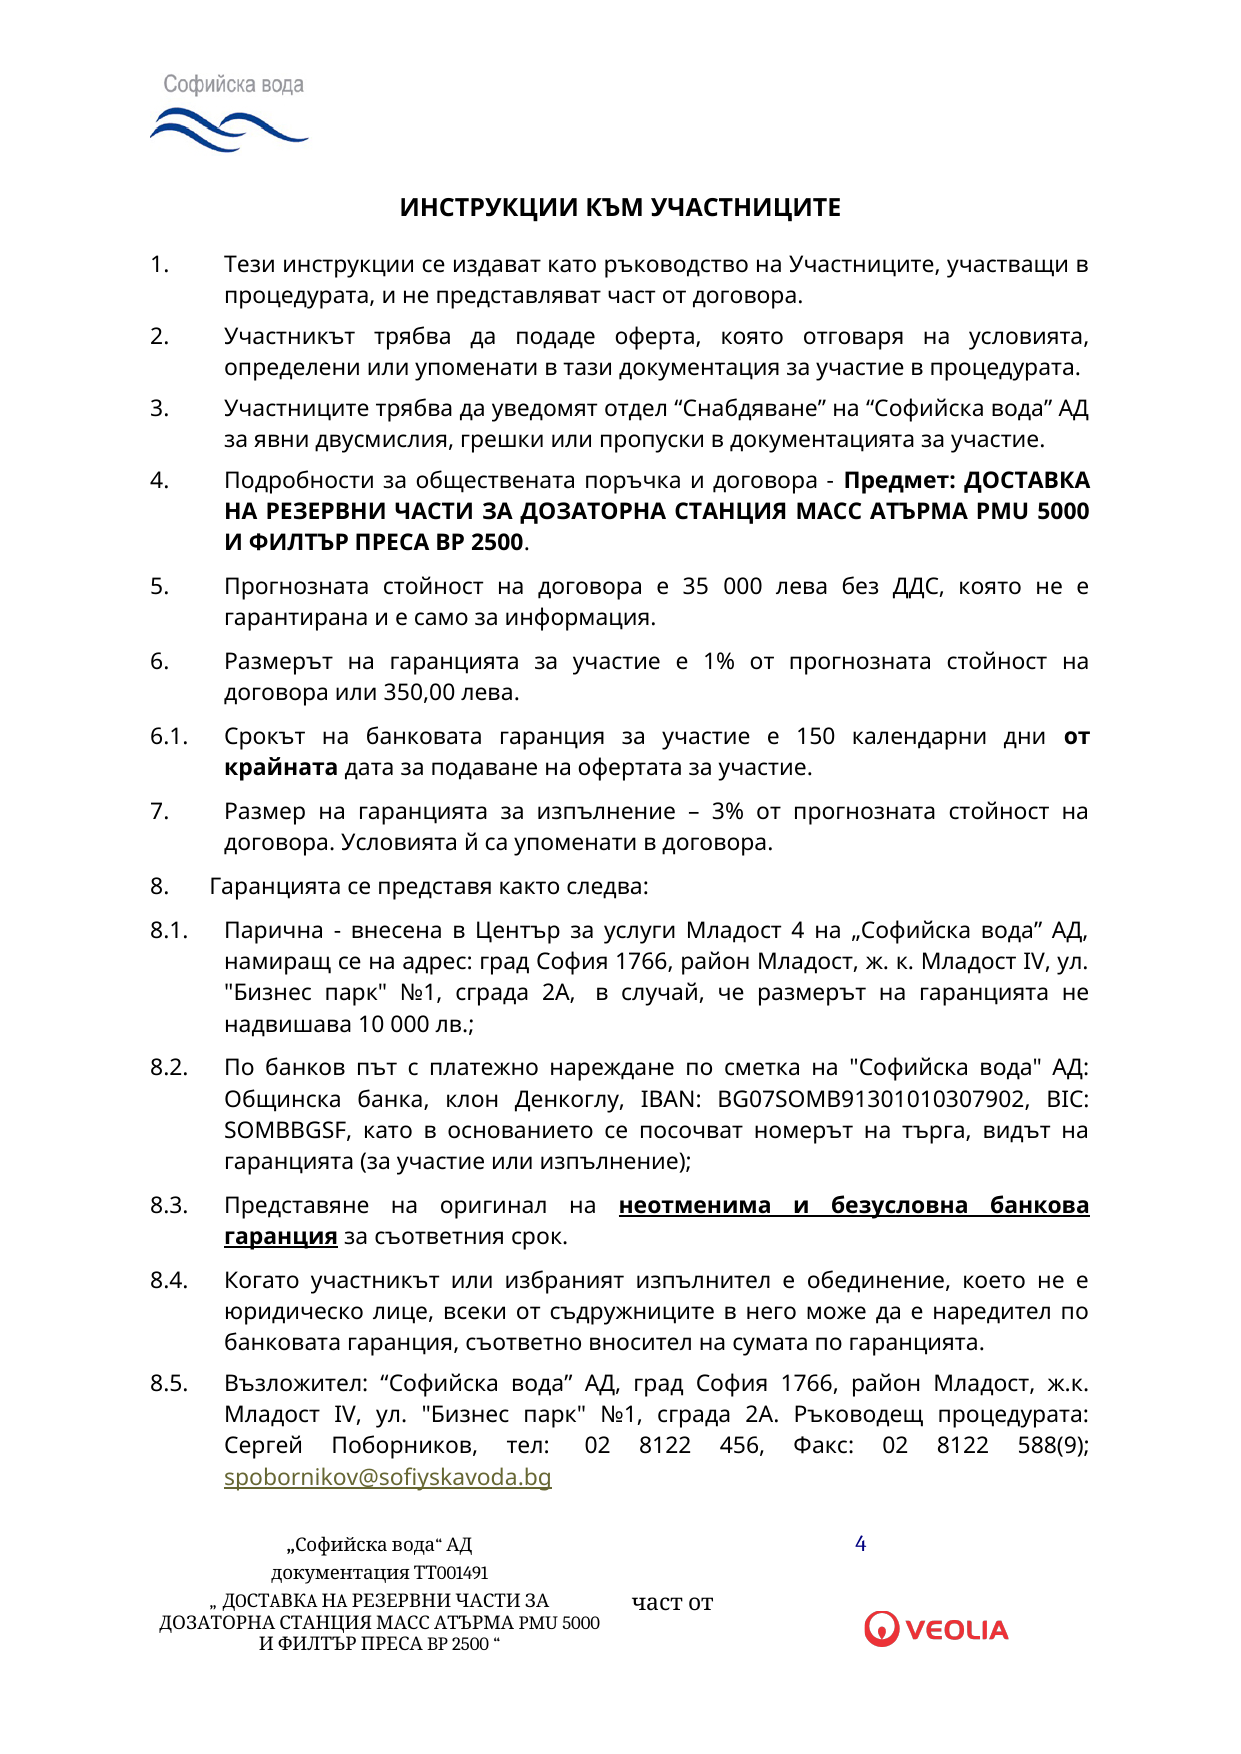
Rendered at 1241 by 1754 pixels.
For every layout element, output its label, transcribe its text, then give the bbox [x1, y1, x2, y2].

list Срокът на банковата гаранция за участие е 150 календарни дни от крайната дата за подаване на офертата за участие. [150, 720, 1090, 783]
list Възложител: “Софийска вода” АД, град София 1766, район Младост, ж.к. Младост ІV, ул. "Бизнес парк" №1, сграда 2А. Ръководещ процедурата: Сергей Поборников, тел: 02 8122 456, Факс: 02 8122 588(9); spobornikov@sofiyskavoda.bg [150, 1367, 1090, 1492]
list Участникът трябва да подаде оферта, която отговаря на условията, определени или упоменати в тази документация за участие в процедурата. [150, 320, 1090, 383]
picture [150, 73, 313, 156]
list Представяне на оригинал на неотменима и безусловна банкова гаранция за съответния срок. [150, 1189, 1090, 1251]
list Размерът на гаранцията за участие е 1% от прогнозната стойност на договора или 350,00 лева. [150, 645, 1090, 708]
text ИНСТРУКЦИИ КЪМ УЧАСТНИЦИТЕ [150, 189, 1090, 223]
list По банков път с платежно нареждане по сметка на "Софийска вода" АД: Общинска банка, клон Денкоглу, IBAN: BG07SOMB91301010307902, BIC: SOMBBGSF, като в основанието се посочват номерът на търга, видът на гаранцията (за участие или изпълнение); [150, 1051, 1090, 1176]
list Участниците трябва да уведомят отдел “Снабдяване” на “Софийска вода” АД за явни двусмислия, грешки или пропуски в документацията за участие. [150, 392, 1090, 454]
list Гаранцията се представя както следва: [150, 870, 1090, 901]
list Парична - внесена в Център за услуги Младост 4 на „Софийска вода” АД, намиращ се на адрес: град София 1766, район Младост, ж. к. Младост ІV, ул. "Бизнес парк" №1, сграда 2А, в случай, че размерът на гаранцията не надвишава 10 000 лв.; [150, 914, 1090, 1039]
list Когато участникът или избраният изпълнител е обединение, което не е юридическо лице, всеки от съдружниците в него може да е наредител по банковата гаранция, съответно вносител на сумата по гаранцията. [150, 1264, 1090, 1358]
list Подробности за обществената поръчка и договора - Предмет: ДOСТAВКA НA РЕЗЕРВНИ ЧАСТИ ЗА ДОЗАТОРНА СТАНЦИЯ МАСС АТЪРМА PMU 5000 И ФИЛТЪР ПРЕСА BP 2500. [150, 464, 1090, 558]
list Прогнозната стойност на договора е 35 000 лева без ДДС, която не е гарантирана и е само за информация. [150, 570, 1090, 633]
list Размер на гаранцията за изпълнение – 3% от прогнозната стойност на договора. Условията й са упоменати в договора. [150, 795, 1090, 858]
picture [864, 1611, 1009, 1647]
list Тези инструкции се издават като ръководство на Участниците, участващи в процедурата, и не представляват част от договора. [150, 248, 1090, 311]
